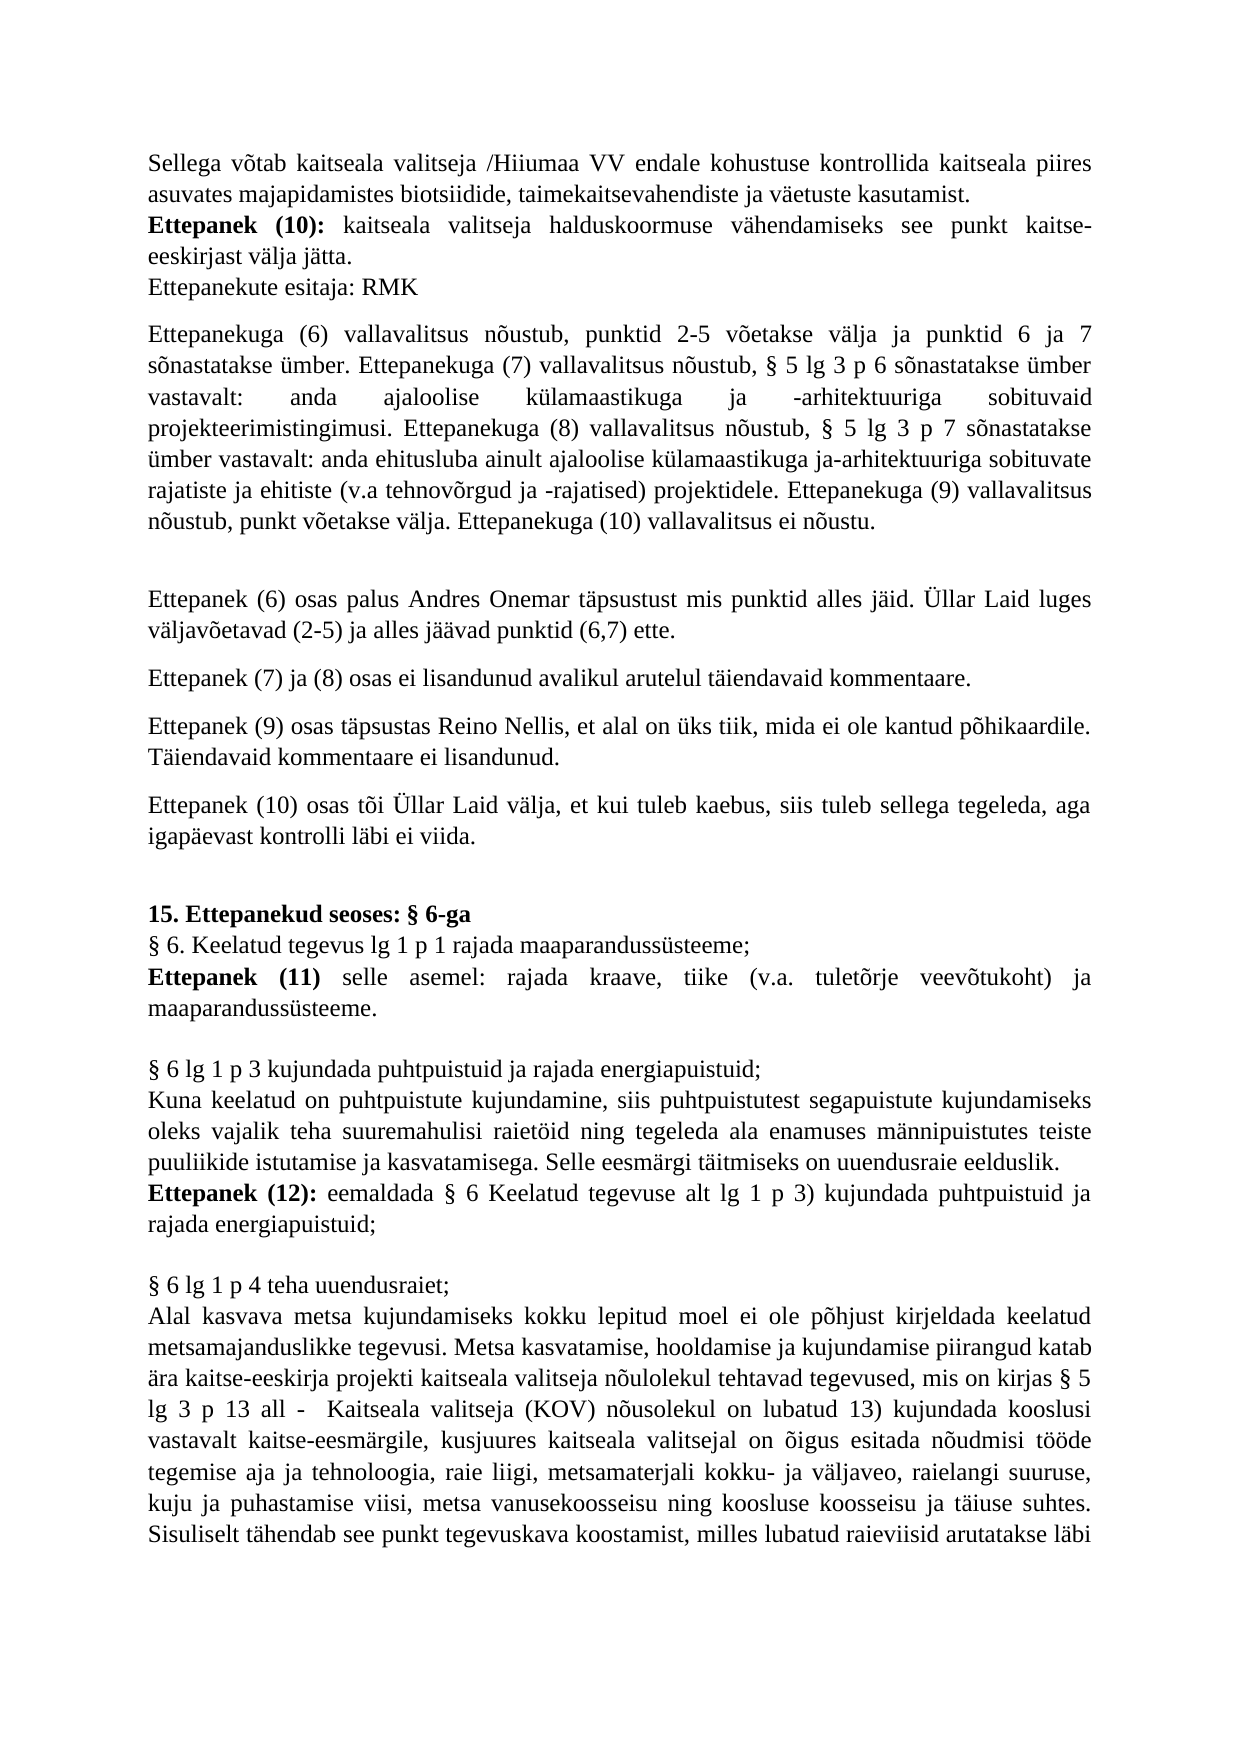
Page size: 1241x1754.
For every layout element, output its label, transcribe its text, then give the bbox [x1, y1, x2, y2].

list Ettepanekud seoses: § 6-ga [148, 899, 1093, 928]
text § 6 lg 1 p 4 teha uuendusraiet; [148, 1270, 1093, 1299]
text Sellega võtab kaitseala valitseja /Hiiumaa VV endale kohustuse kontrollida kaitseala piires asuvates majapidamistes biotsiidide, taimekaitsevahendiste ja väetuste kasutamist. [148, 148, 1093, 207]
text § 6. Keelatud tegevus lg 1 p 1 rajada maaparandussüsteeme; [148, 931, 1093, 959]
text Ettepanek (12): eemaldada § 6 Keelatud tegevuse alt lg 1 p 3) kujundada puhtpuistuid ja rajada energiapuistuid; [148, 1178, 1093, 1238]
text Ettepanek (6) osas palus Andres Onemar täpsustust mis punktid alles jäid. Üllar Laid luges väljavõetavad (2-5) ja alles jäävad punktid (6,7) ette. [148, 584, 1093, 644]
list Ettepanekute esitaja: RMK [148, 272, 1093, 301]
text Ettepanekuga (6) vallavalitsus nõustub, punktid 2-5 võetakse välja ja punktid 6 ja 7 sõnastatakse ümber. Ettepanekuga (7) vallavalitsus nõustub, § 5 lg 3 p 6 sõnastatakse ümber vastavalt: anda ajaloolise külamaastikuga ja -arhitektuuriga sobituvaid projekteerimistingimusi. Ettepanekuga (8) vallavalitsus nõustub, § 5 lg 3 p 7 sõnastatakse ümber vastavalt: anda ehitusluba ainult ajaloolise külamaastikuga ja-arhitektuuriga sobituvate rajatiste ja ehitiste (v.a tehnovõrgud ja -rajatised) projektidele. Ettepanekuga (9) vallavalitsus nõustub, punkt võetakse välja. Ettepanekuga (10) vallavalitsus ei nõustu. [148, 319, 1093, 534]
text Ettepanek (7) ja (8) osas ei lisandunud avalikul arutelul täiendavaid kommentaare. [148, 663, 1093, 692]
text Ettepanek (11) selle asemel: rajada kraave, tiike (v.a. tuletõrje veevõtukoht) ja maaparandussüsteeme. [148, 962, 1093, 1021]
text Ettepanek (9) osas täpsustas Reino Nellis, et alal on üks tiik, mida ei ole kantud põhikaardile. Täiendavaid kommentaare ei lisandunud. [148, 711, 1093, 771]
text Kuna keelatud on puhtpuistute kujundamine, siis puhtpuistutest segapuistute kujundamiseks oleks vajalik teha suuremahulisi raietöid ning tegeleda ala enamuses männipuistutes teiste puuliikide istutamise ja kasvatamisega. Selle eesmärgi täitmiseks on uuendusraie eelduslik. [148, 1085, 1093, 1176]
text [148, 1301, 1093, 1547]
text Ettepanek (10) osas tõi Üllar Laid välja, et kui tuleb kaebus, siis tuleb sellega tegeleda, aga igapäevast kontrolli läbi ei viida. [148, 790, 1093, 849]
text Ettepanek (10): kaitseala valitseja halduskoormuse vähendamiseks see punkt kaitse-eeskirjast välja jätta. [148, 210, 1093, 269]
text § 6 lg 1 p 3 kujundada puhtpuistuid ja rajada energiapuistuid; [148, 1054, 1093, 1083]
